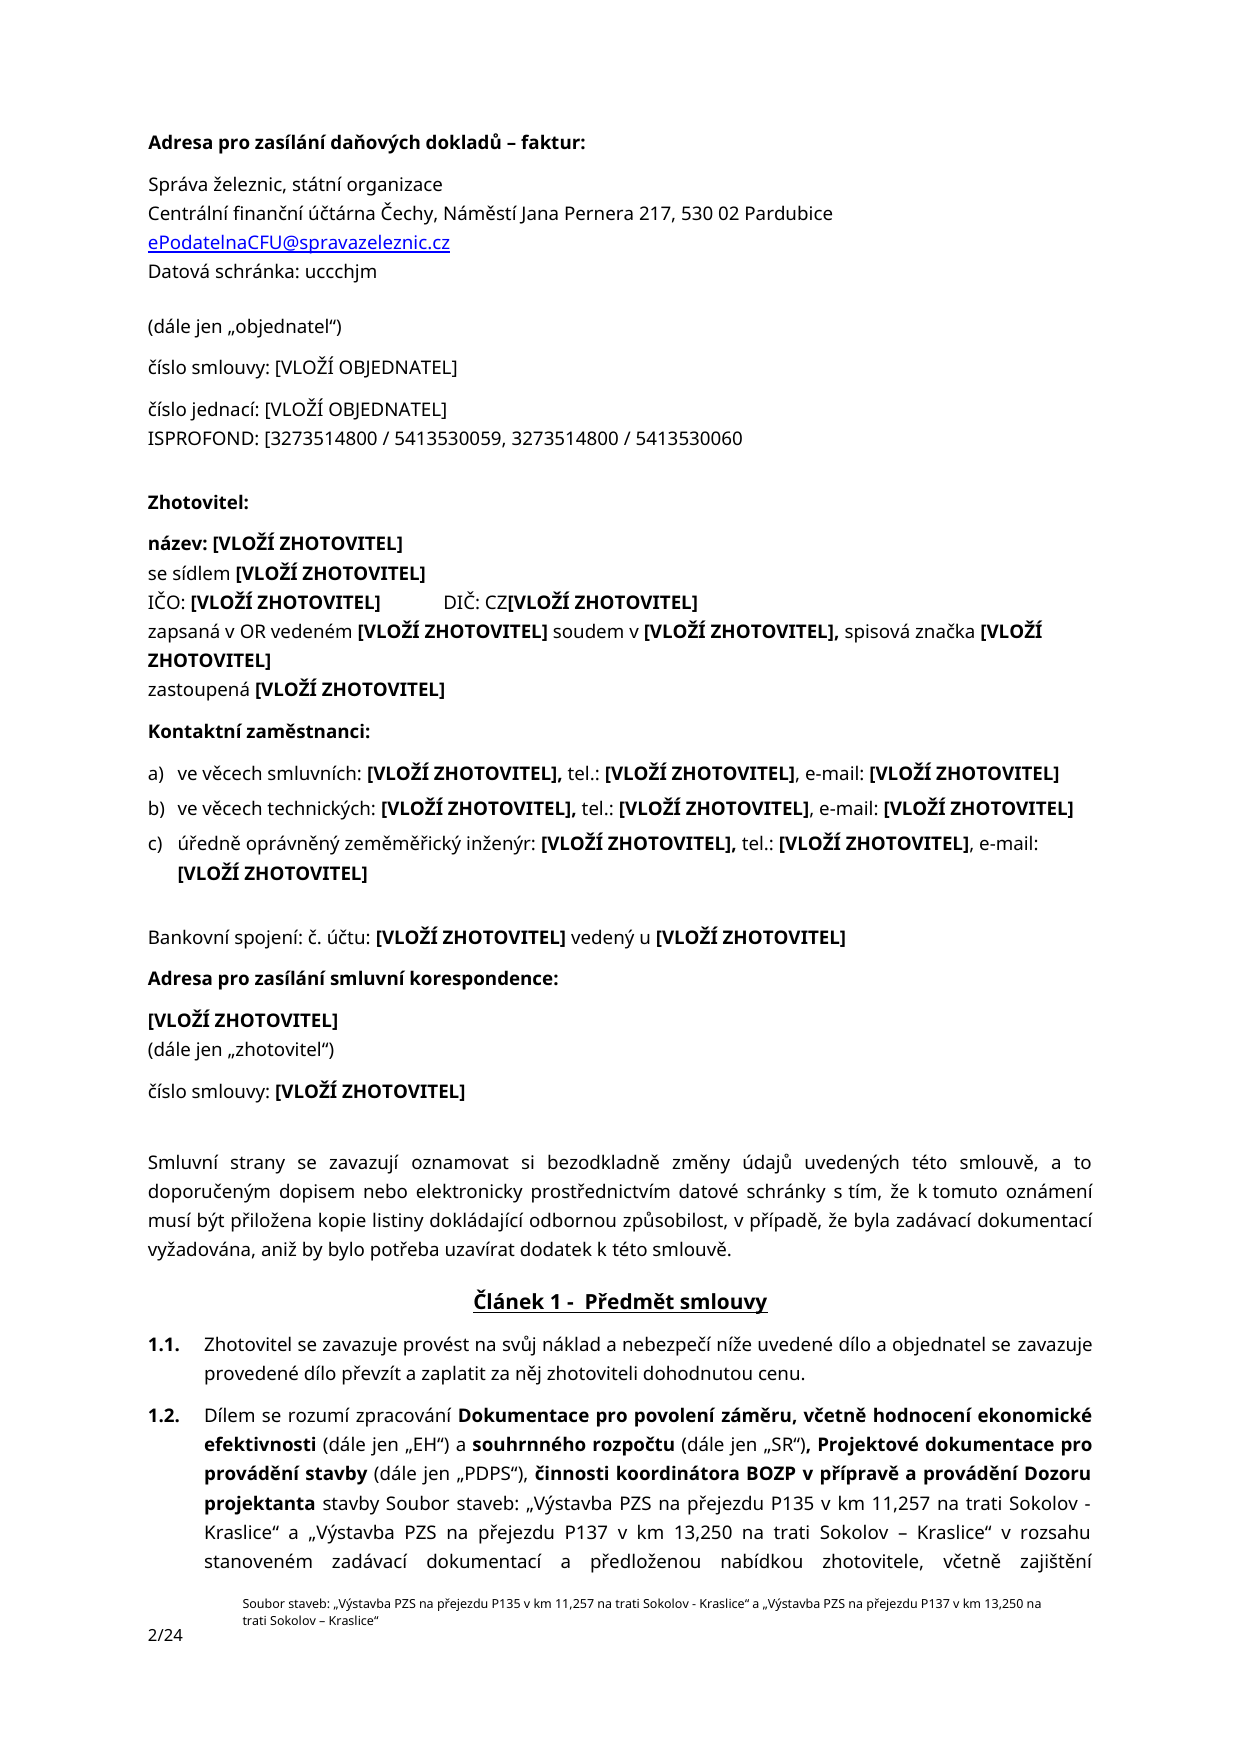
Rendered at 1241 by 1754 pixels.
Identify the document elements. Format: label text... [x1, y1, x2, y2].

text Správa železnic, státní organizace [148, 168, 1092, 197]
text Zhotovitel: [148, 489, 1092, 515]
text [VLOŽÍ ZHOTOVITEL] [148, 1004, 1092, 1033]
list úředně oprávněný zeměměřický inženýr: [VLOŽÍ ZHOTOVITEL], tel.: [VLOŽÍ ZHOTOVITEL], e-mail: [VLOŽÍ ZHOTOVITEL] [148, 827, 1092, 886]
text Bankovní spojení: č. účtu: [VLOŽÍ ZHOTOVITEL] vedený u [VLOŽÍ ZHOTOVITEL] [148, 921, 1092, 950]
text číslo jednací: [VLOŽÍ OBJEDNATEL] [148, 393, 1092, 422]
text ePodatelnaCFU@spravazeleznic.cz [148, 226, 1092, 256]
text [148, 1399, 1092, 1574]
text číslo smlouvy: [VLOŽÍ ZHOTOVITEL] [148, 1075, 1092, 1104]
text Smluvní strany se zavazují oznamovat si bezodkladně změny údajů uvedených této smlouvě, a to doporučeným dopisem nebo elektronicky prostřednictvím datové schránky s tím, že k tomuto oznámení musí být přiložena kopie listiny dokládající odbornou způsobilost, v případě, že byla zadávací dokumentací vyžadována, aniž by bylo potřeba uzavírat dodatek k této smlouvě. [148, 1146, 1092, 1262]
text (dále jen „zhotovitel“) [148, 1033, 1092, 1062]
text Datová schránka: uccchjm [148, 256, 1092, 285]
text Adresa pro zasílání smluvní korespondence: [148, 962, 1092, 992]
text zapsaná v OR vedeném [VLOŽÍ ZHOTOVITEL] soudem v [VLOŽÍ ZHOTOVITEL], spisová značka [VLOŽÍ ZHOTOVITEL] [148, 615, 1092, 673]
list ve věcech smluvních: [VLOŽÍ ZHOTOVITEL], tel.: [VLOŽÍ ZHOTOVITEL], e-mail: [VLOŽÍ ZHOTOVITEL] [148, 757, 1092, 786]
list ve věcech technických: [VLOŽÍ ZHOTOVITEL], tel.: [VLOŽÍ ZHOTOVITEL], e-mail: [VLOŽÍ ZHOTOVITEL] [148, 792, 1092, 821]
text Centrální finanční účtárna Čechy, Náměstí Jana Pernera 217, 530 02 Pardubice [148, 197, 1092, 226]
text Adresa pro zasílání daňových dokladů – faktur: [148, 126, 1092, 156]
text číslo smlouvy: [VLOŽÍ OBJEDNATEL] [148, 351, 1092, 381]
text zastoupená [VLOŽÍ ZHOTOVITEL] [148, 673, 1092, 702]
text ISPROFOND: [3273514800 / 5413530059, 3273514800 / 5413530060 [148, 422, 1092, 451]
text (dále jen „objednatel“) [148, 310, 1092, 339]
text 1.1. Zhotovitel se zavazuje provést na svůj náklad a nebezpečí níže uvedené dílo a objednatel se zavazuje provedené dílo převzít a zaplatit za něj zhotoviteli dohodnutou cenu. [148, 1328, 1092, 1387]
text název: [VLOŽÍ ZHOTOVITEL] [148, 527, 1092, 557]
text se sídlem [VLOŽÍ ZHOTOVITEL] [148, 557, 1092, 586]
text IČO: [VLOŽÍ ZHOTOVITEL] DIČ: CZ[VLOŽÍ ZHOTOVITEL] [148, 586, 1092, 615]
text Kontaktní zaměstnanci: [148, 715, 1092, 744]
text Článek 1 - Předmět smlouvy [148, 1287, 1092, 1316]
